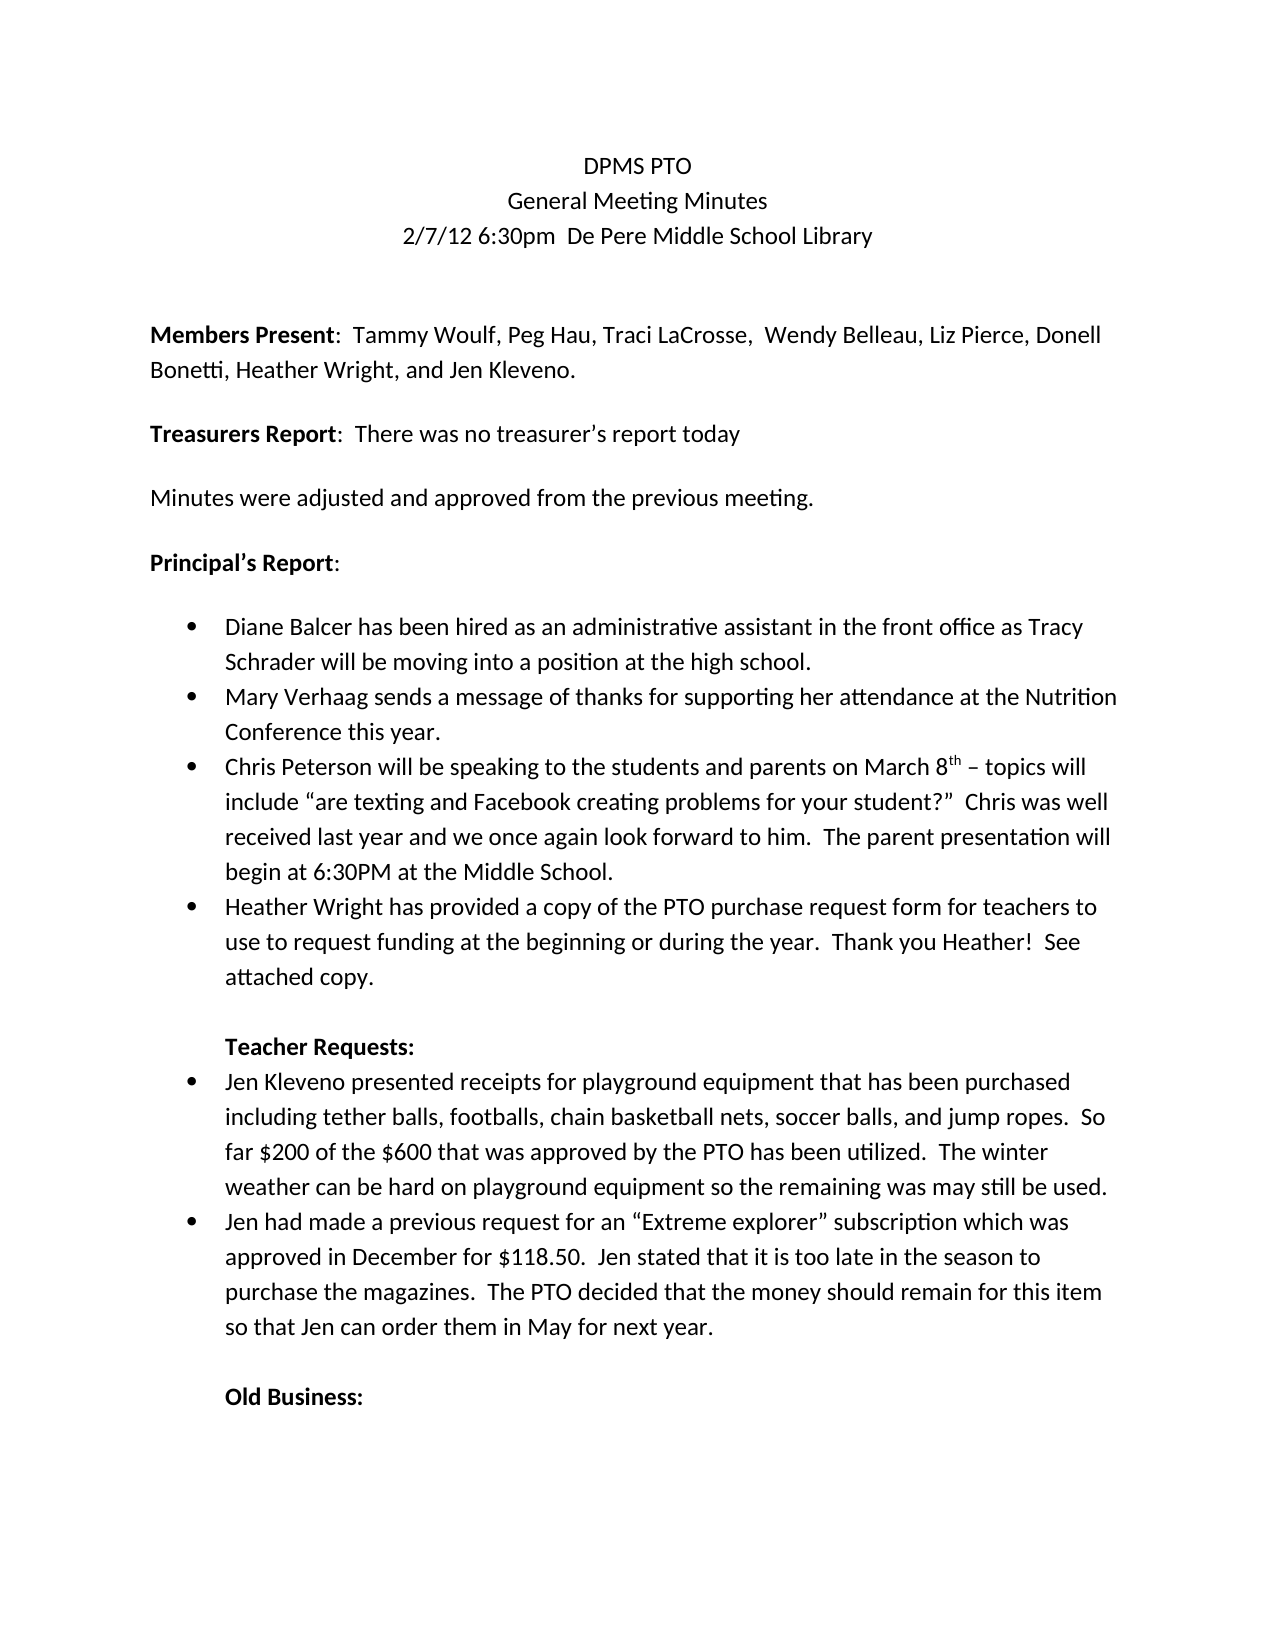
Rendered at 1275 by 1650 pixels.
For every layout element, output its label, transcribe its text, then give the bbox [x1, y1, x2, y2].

list Heather Wright has provided a copy of the PTO purchase request form for teachers to use to request funding at the beginning or during the year. Thank you Heather! See attached copy. [187, 891, 1125, 991]
text Members Present: Tammy Woulf, Peg Hau, Traci LaCrosse, Wendy Belleau, Liz Pierce, Donell Bonetti, Heather Wright, and Jen Kleveno. [150, 319, 1125, 385]
list Old Business: [225, 1381, 1125, 1411]
list Jen Kleveno presented receipts for playground equipment that has been purchased including tether balls, footballs, chain basketball nets, soccer balls, and jump ropes. So far $200 of the $600 that was approved by the PTO has been utilized. The winter weather can be hard on playground equipment so the remaining was may still be used. [187, 1066, 1125, 1201]
text Principal’s Report: [150, 547, 1125, 577]
list Mary Verhaag sends a message of thanks for supporting her attendance at the Nutrition Conference this year. [187, 681, 1125, 746]
text DPMS PTO [150, 150, 1125, 181]
text General Meeting Minutes [150, 185, 1125, 216]
list Teacher Requests: [225, 1031, 1125, 1061]
text 2/7/12 6:30pm De Pere Middle School Library [150, 220, 1125, 251]
list Diane Balcer has been hired as an administrative assistant in the front office as Tracy Schrader will be moving into a position at the high school. [187, 611, 1125, 676]
list Jen had made a previous request for an “Extreme explorer” subscription which was approved in December for $118.50. Jen stated that it is too late in the season to purchase the magazines. The PTO decided that the money should remain for this item so that Jen can order them in May for next year. [187, 1206, 1125, 1341]
text Treasurers Report: There was no treasurer’s report today [150, 418, 1125, 449]
list Chris Peterson will be speaking to the students and parents on March 8th – topics will include “are texting and Facebook creating problems for your student?” Chris was well received last year and we once again look forward to him. The parent presentation will begin at 6:30PM at the Middle School. [187, 751, 1125, 886]
text Minutes were adjusted and approved from the previous meeting. [150, 482, 1125, 513]
